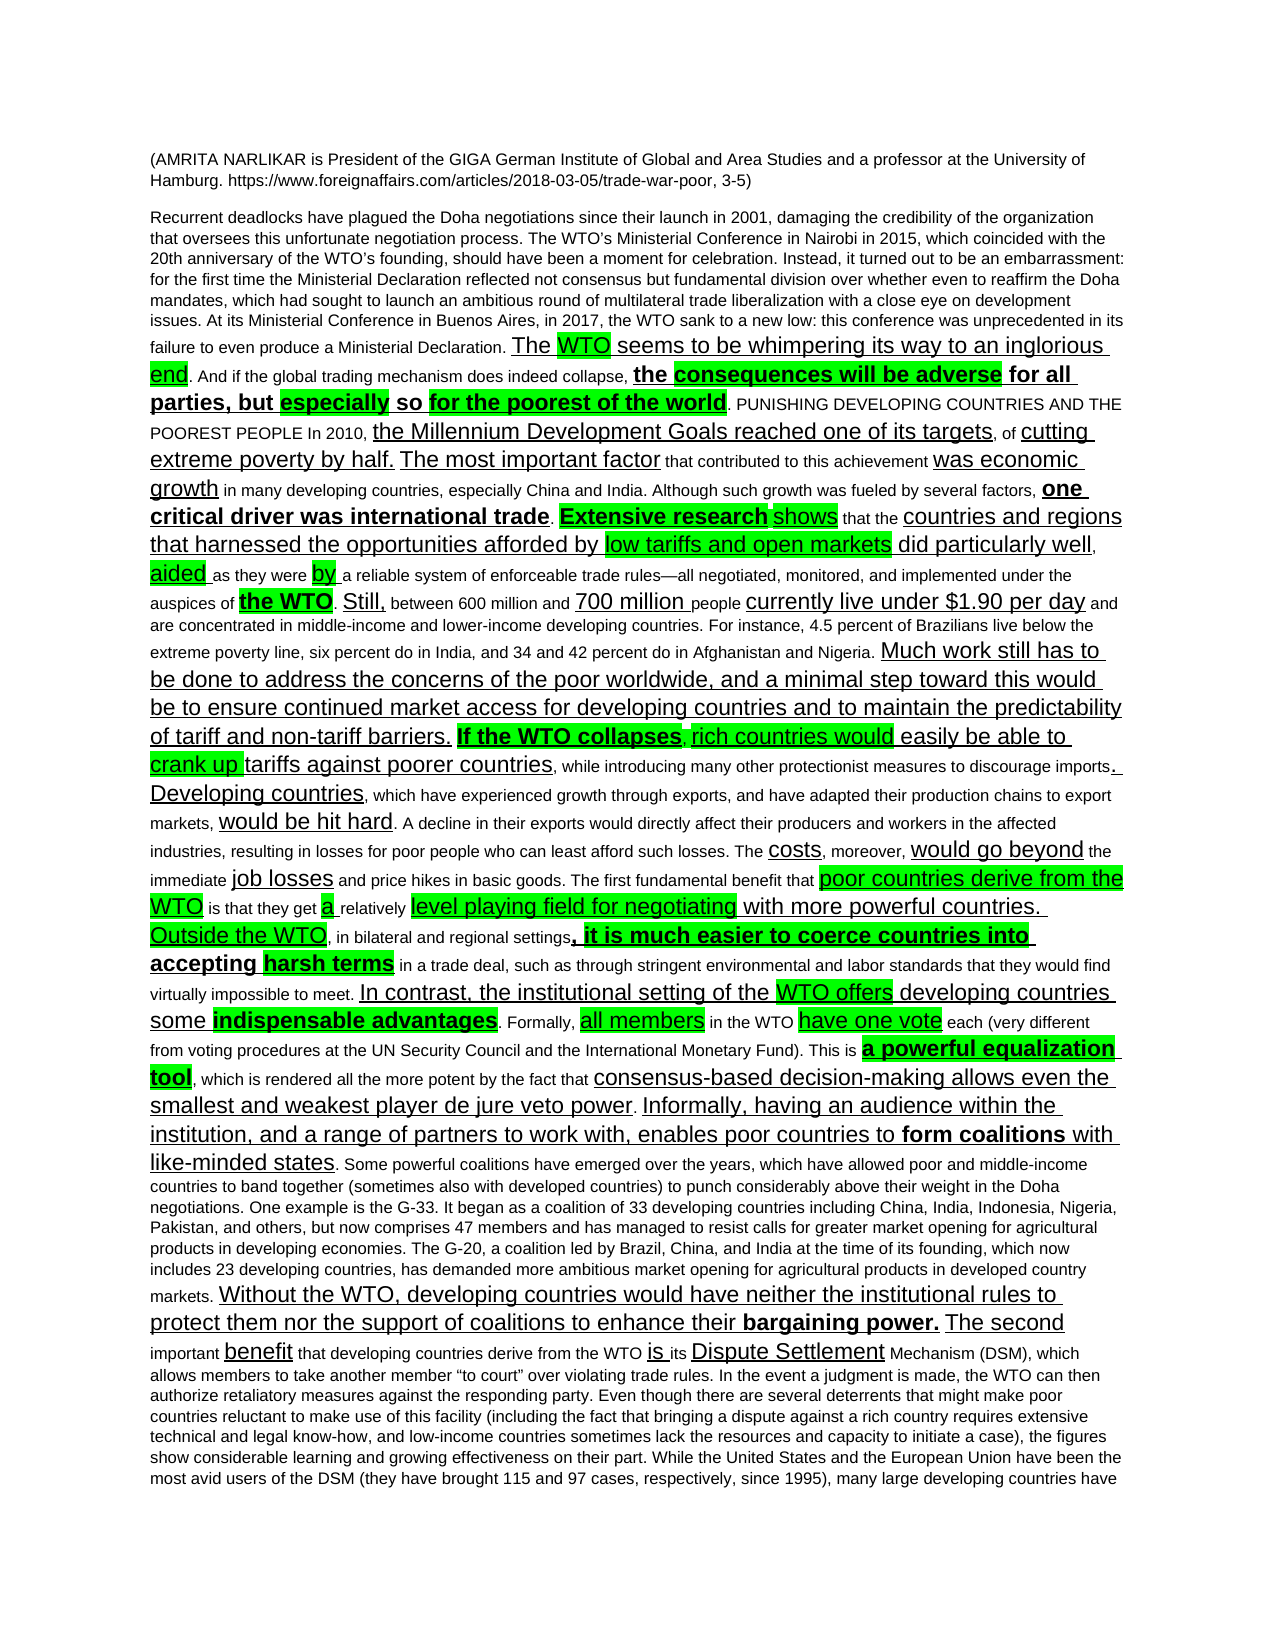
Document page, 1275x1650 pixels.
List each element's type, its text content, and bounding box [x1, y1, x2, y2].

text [150, 208, 1125, 1488]
text (AMRITA NARLIKAR is President of the GIGA German Institute of Global and Area Studies and a professor at the University of Hamburg. https://www.foreignaffairs.com/articles/2018-03-05/trade-war-poor, 3-5) [150, 150, 1125, 190]
